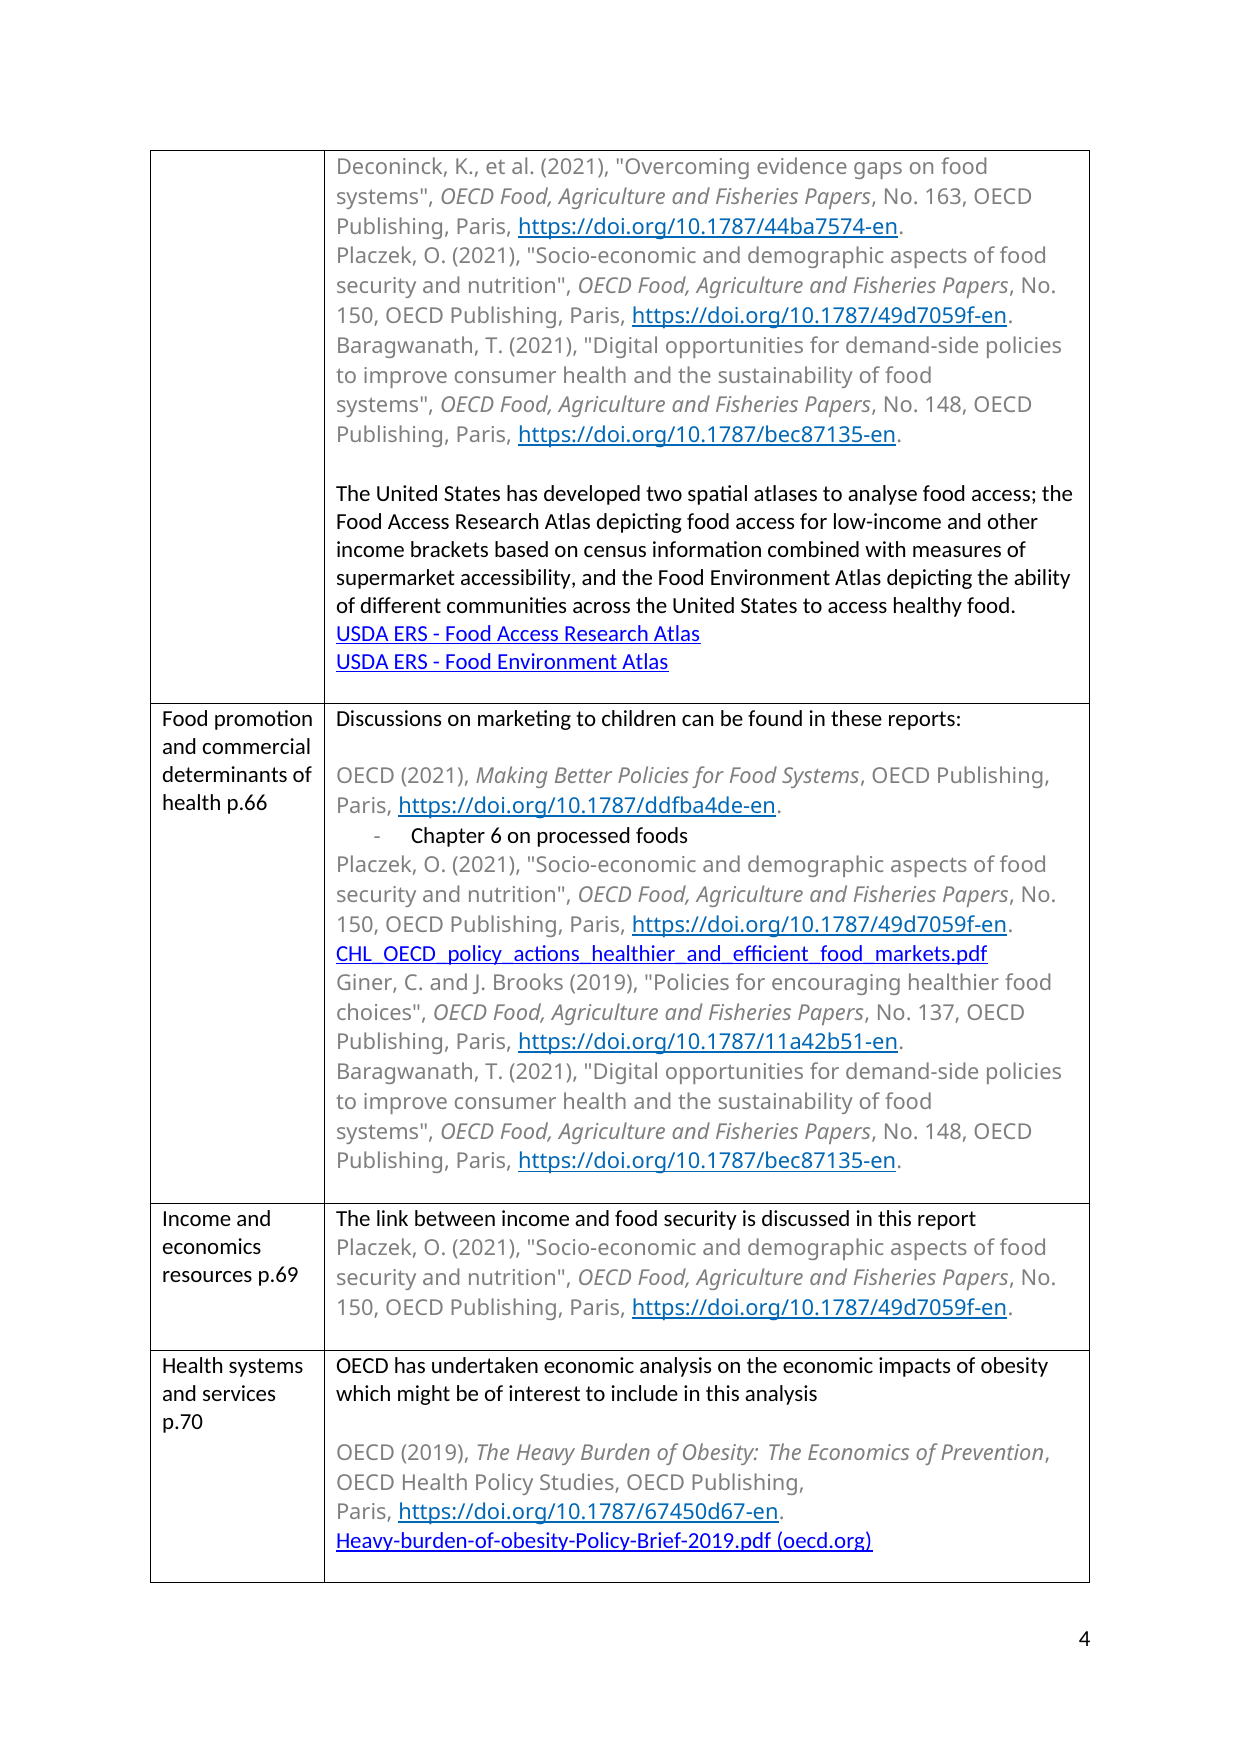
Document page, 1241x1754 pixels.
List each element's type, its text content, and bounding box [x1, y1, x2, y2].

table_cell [151, 151, 324, 703]
table_cell Discussions on marketing to children can be found in these reports: OECD (2021), Making Better Policies for Food Systems, OECD Publishing, Paris, https://doi.org/10.1787/ddfba4de-en. Chapter 6 on processed foods Placzek, O. (2021), "Socio-economic and demographic aspects of food security and nutrition", OECD Food, Agriculture and Fisheries Papers, No. 150, OECD Publishing, Paris, https://doi.org/10.1787/49d7059f-en. CHL_OECD_policy_actions_healthier_and_efficient_food_markets.pdf Giner, C. and J. Brooks (2019), "Policies for encouraging healthier food choices", OECD Food, Agriculture and Fisheries Papers, No. 137, OECD Publishing, Paris, https://doi.org/10.1787/11a42b51-en. Baragwanath, T. (2021), "Digital opportunities for demand-side policies to improve consumer health and the sustainability of food systems", OECD Food, Agriculture and Fisheries Papers, No. 148, OECD Publishing, Paris, https://doi.org/10.1787/bec87135-en. [325, 704, 1089, 1203]
table_cell Income and economics resources p.69 [151, 1204, 324, 1350]
table_cell Food promotion and commercial determinants of health p.66 [151, 704, 324, 1203]
table_cell The link between income and food security is discussed in this report Placzek, O. (2021), "Socio-economic and demographic aspects of food security and nutrition", OECD Food, Agriculture and Fisheries Papers, No. 150, OECD Publishing, Paris, https://doi.org/10.1787/49d7059f-en. [325, 1204, 1089, 1350]
table_cell OECD has undertaken economic analysis on the economic impacts of obesity which might be of interest to include in this analysis OECD (2019), The Heavy Burden of Obesity: The Economics of Prevention, OECD Health Policy Studies, OECD Publishing, Paris, https://doi.org/10.1787/67450d67-en. Heavy-burden-of-obesity-Policy-Brief-2019.pdf (oecd.org) [325, 1351, 1089, 1582]
table_cell Health systems and services p.70 [151, 1351, 324, 1582]
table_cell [325, 151, 1089, 703]
